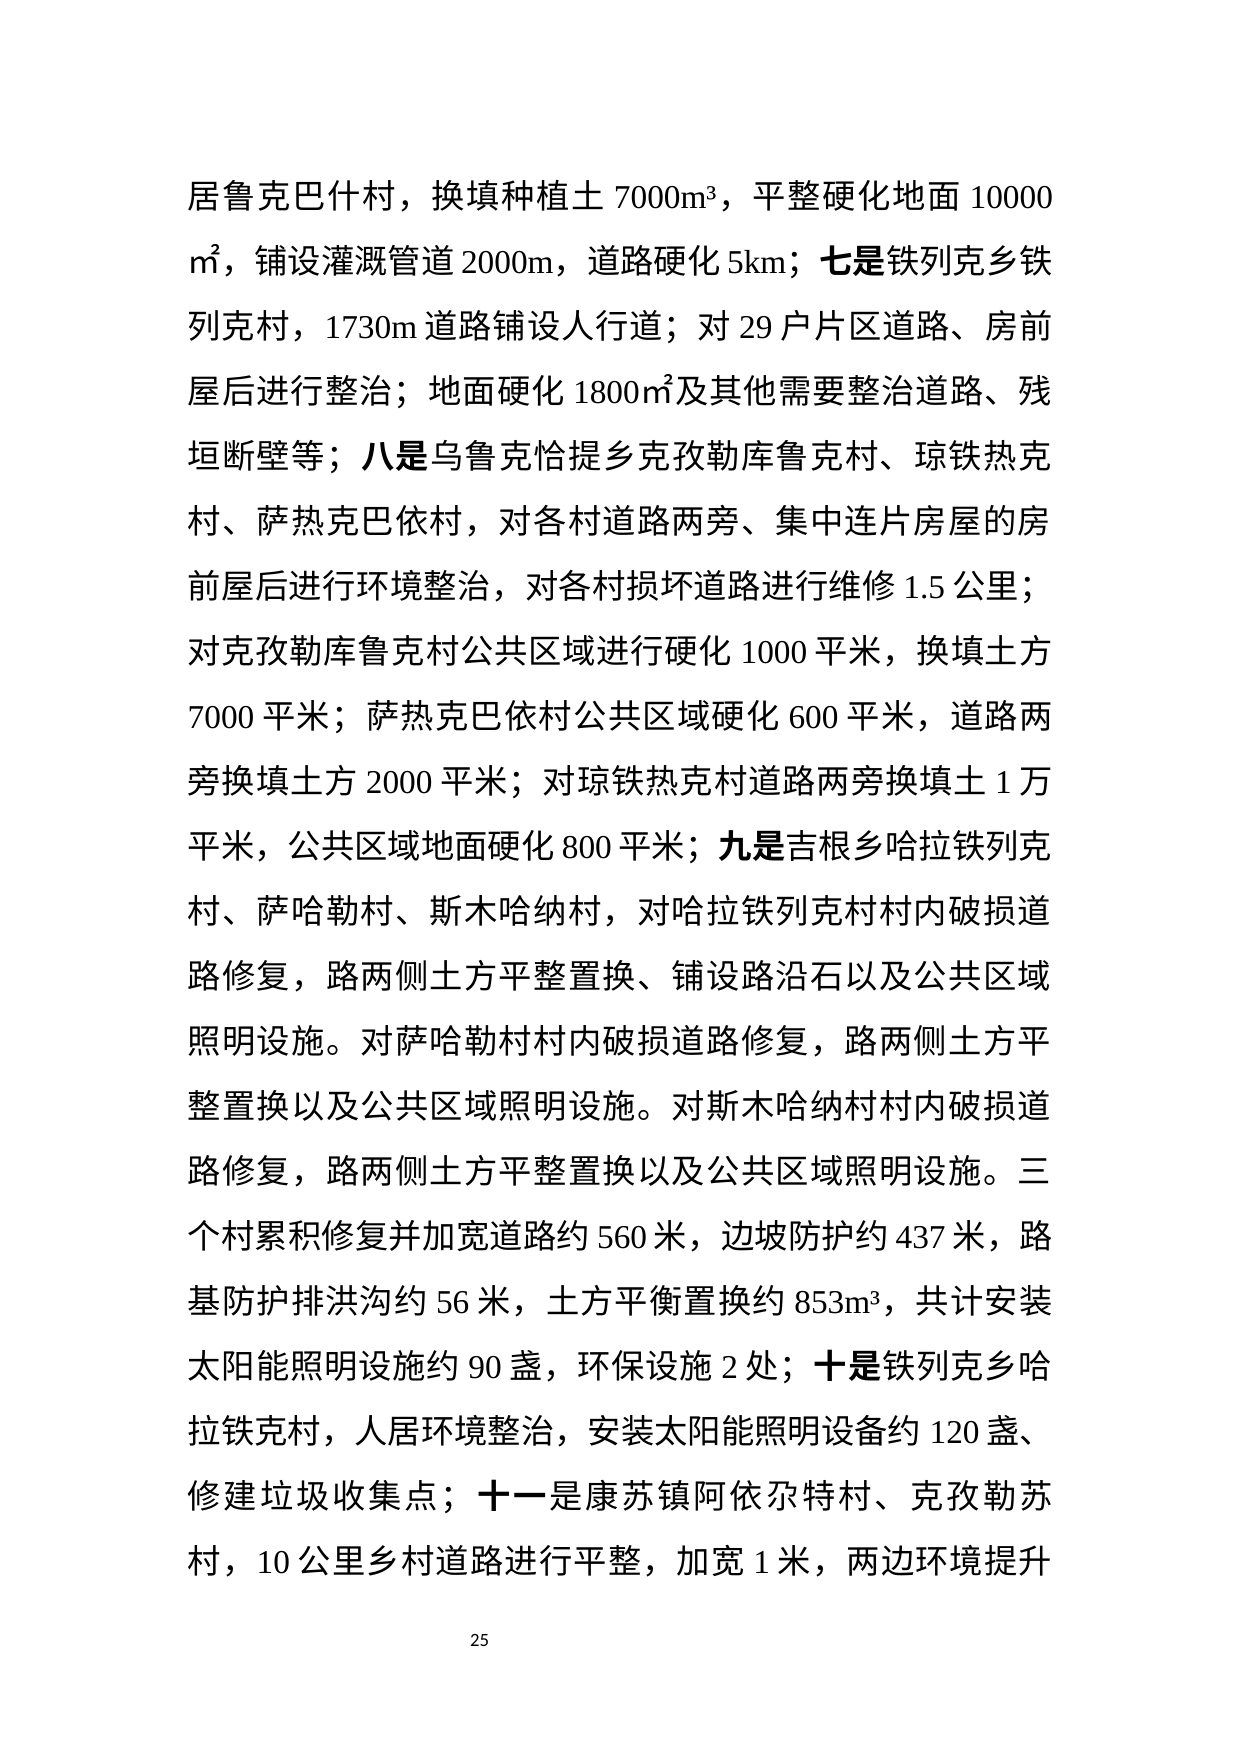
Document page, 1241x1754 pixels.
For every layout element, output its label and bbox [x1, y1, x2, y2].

text [187, 162, 1053, 1592]
